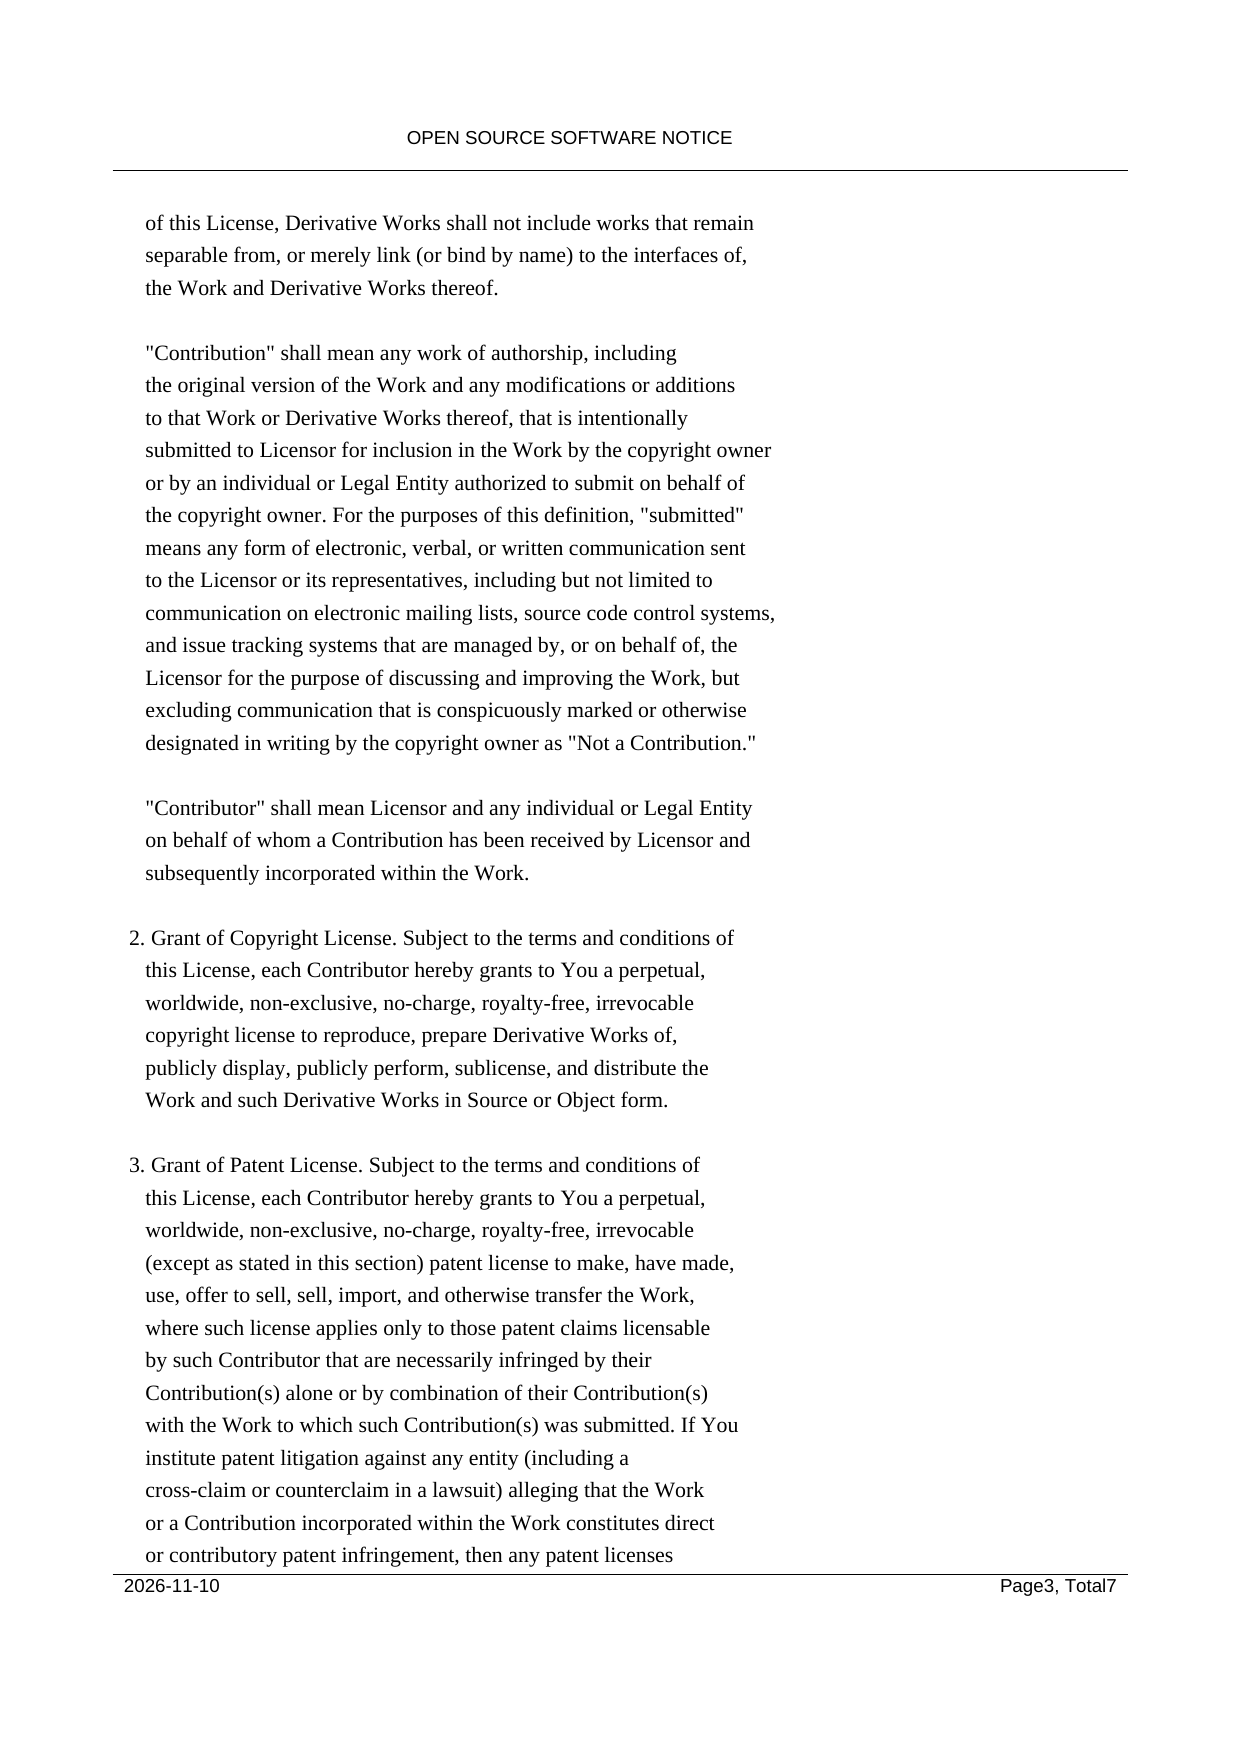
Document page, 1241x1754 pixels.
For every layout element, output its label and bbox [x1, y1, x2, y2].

text [112, 206, 1128, 1571]
